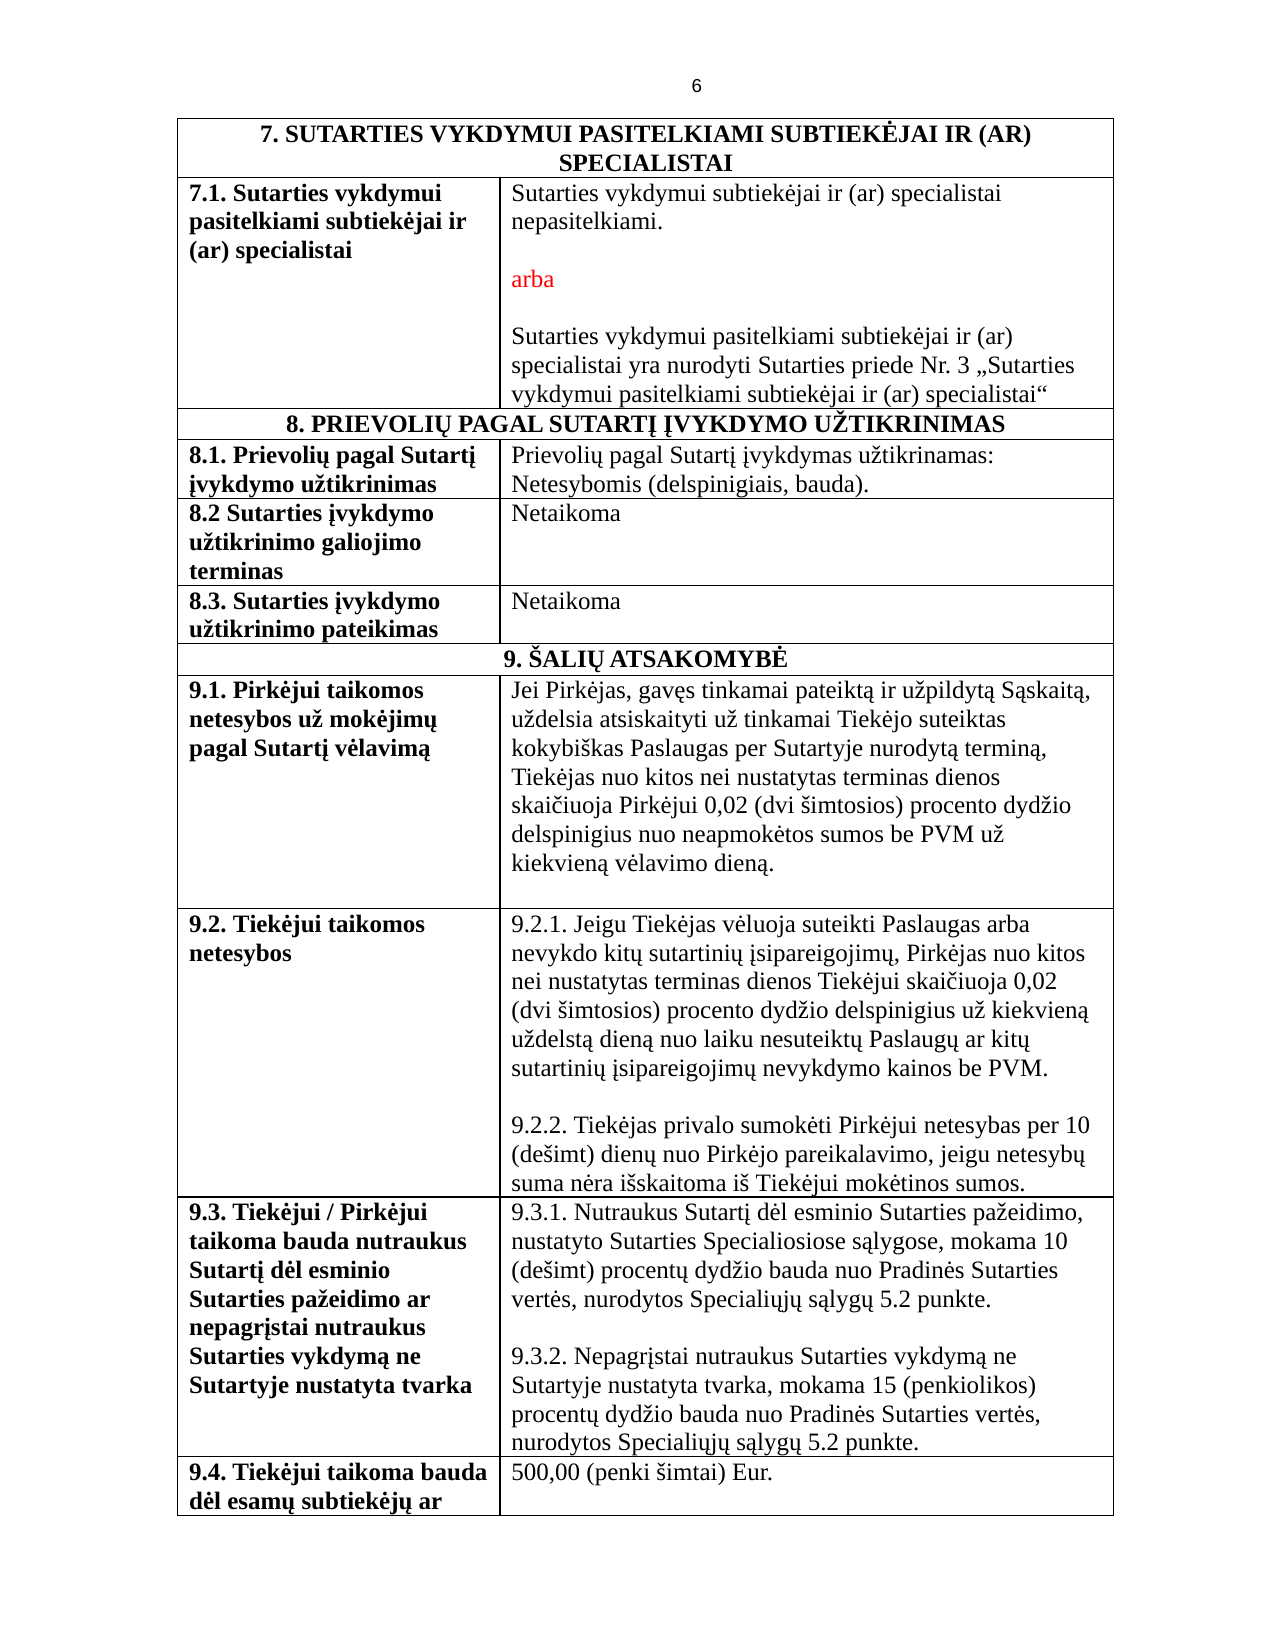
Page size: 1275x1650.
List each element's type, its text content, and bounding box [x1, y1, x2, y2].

table_cell 9. ŠALIŲ ATSAKOMYBĖ [178, 644, 1113, 674]
table_cell 9.2. Tiekėjui taikomos netesybos [178, 909, 499, 1196]
table_cell 7.1. Sutarties vykdymui pasitelkiami subtiekėjai ir (ar) specialistai [178, 178, 499, 408]
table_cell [178, 1457, 499, 1515]
table_cell 8.3. Sutarties įvykdymo užtikrinimo pateikimas [178, 586, 499, 643]
table_cell Netaikoma [501, 586, 1113, 643]
table_cell Netaikoma [501, 499, 1113, 585]
table_cell Prievolių pagal Sutartį įvykdymas užtikrinamas: Netesybomis (delspinigiais, bauda). [501, 440, 1113, 497]
table_cell Sutarties vykdymui subtiekėjai ir (ar) specialistai nepasitelkiami. arba Sutarties vykdymui pasitelkiami subtiekėjai ir (ar) specialistai yra nurodyti Sutarties priede Nr. 3 „Sutarties vykdymui pasitelkiami subtiekėjai ir (ar) specialistai“ [501, 178, 1113, 408]
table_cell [501, 1457, 1113, 1515]
table_cell 9.1. Pirkėjui taikomos netesybos už mokėjimų pagal Sutartį vėlavimą [178, 676, 499, 908]
table_cell 8.2 Sutarties įvykdymo užtikrinimo galiojimo terminas [178, 499, 499, 585]
table_cell 9.3. Tiekėjui / Pirkėjui taikoma bauda nutraukus Sutartį dėl esminio Sutarties pažeidimo ar nepagrįstai nutraukus Sutarties vykdymą ne Sutartyje nustatyta tvarka [178, 1198, 499, 1456]
table_cell 7. SUTARTIES VYKDYMUI PASITELKIAMI SUBTIEKĖJAI IR (AR) SPECIALISTAI [178, 119, 1113, 177]
table_cell 8.1. Prievolių pagal Sutartį įvykdymo užtikrinimas [178, 440, 499, 497]
table_cell 9.3.1. Nutraukus Sutartį dėl esminio Sutarties pažeidimo, nustatyto Sutarties Specialiosiose sąlygose, mokama 10 (dešimt) procentų dydžio bauda nuo Pradinės Sutarties vertės, nurodytos Specialiųjų sąlygų 5.2 punkte. 9.3.2. Nepagrįstai nutraukus Sutarties vykdymą ne Sutartyje nustatyta tvarka, mokama 15 (penkiolikos) procentų dydžio bauda nuo Pradinės Sutarties vertės, nurodytos Specialiųjų sąlygų 5.2 punkte. [501, 1198, 1113, 1456]
table_cell Jei Pirkėjas, gavęs tinkamai pateiktą ir užpildytą Sąskaitą, uždelsia atsiskaityti už tinkamai Tiekėjo suteiktas kokybiškas Paslaugas per Sutartyje nurodytą terminą, Tiekėjas nuo kitos nei nustatytas terminas dienos skaičiuoja Pirkėjui 0,02 (dvi šimtosios) procento dydžio delspinigius nuo neapmokėtos sumos be PVM už kiekvieną vėlavimo dieną. [501, 676, 1113, 908]
table_cell 9.2.1. Jeigu Tiekėjas vėluoja suteikti Paslaugas arba nevykdo kitų sutartinių įsipareigojimų, Pirkėjas nuo kitos nei nustatytas terminas dienos Tiekėjui skaičiuoja 0,02 (dvi šimtosios) procento dydžio delspinigius už kiekvieną uždelstą dieną nuo laiku nesuteiktų Paslaugų ar kitų sutartinių įsipareigojimų nevykdymo kainos be PVM. 9.2.2. Tiekėjas privalo sumokėti Pirkėjui netesybas per 10 (dešimt) dienų nuo Pirkėjo pareikalavimo, jeigu netesybų suma nėra išskaitoma iš Tiekėjui mokėtinos sumos. [501, 909, 1113, 1196]
table_cell 8. PRIEVOLIŲ PAGAL SUTARTĮ ĮVYKDYMO UŽTIKRINIMAS [178, 409, 1113, 439]
